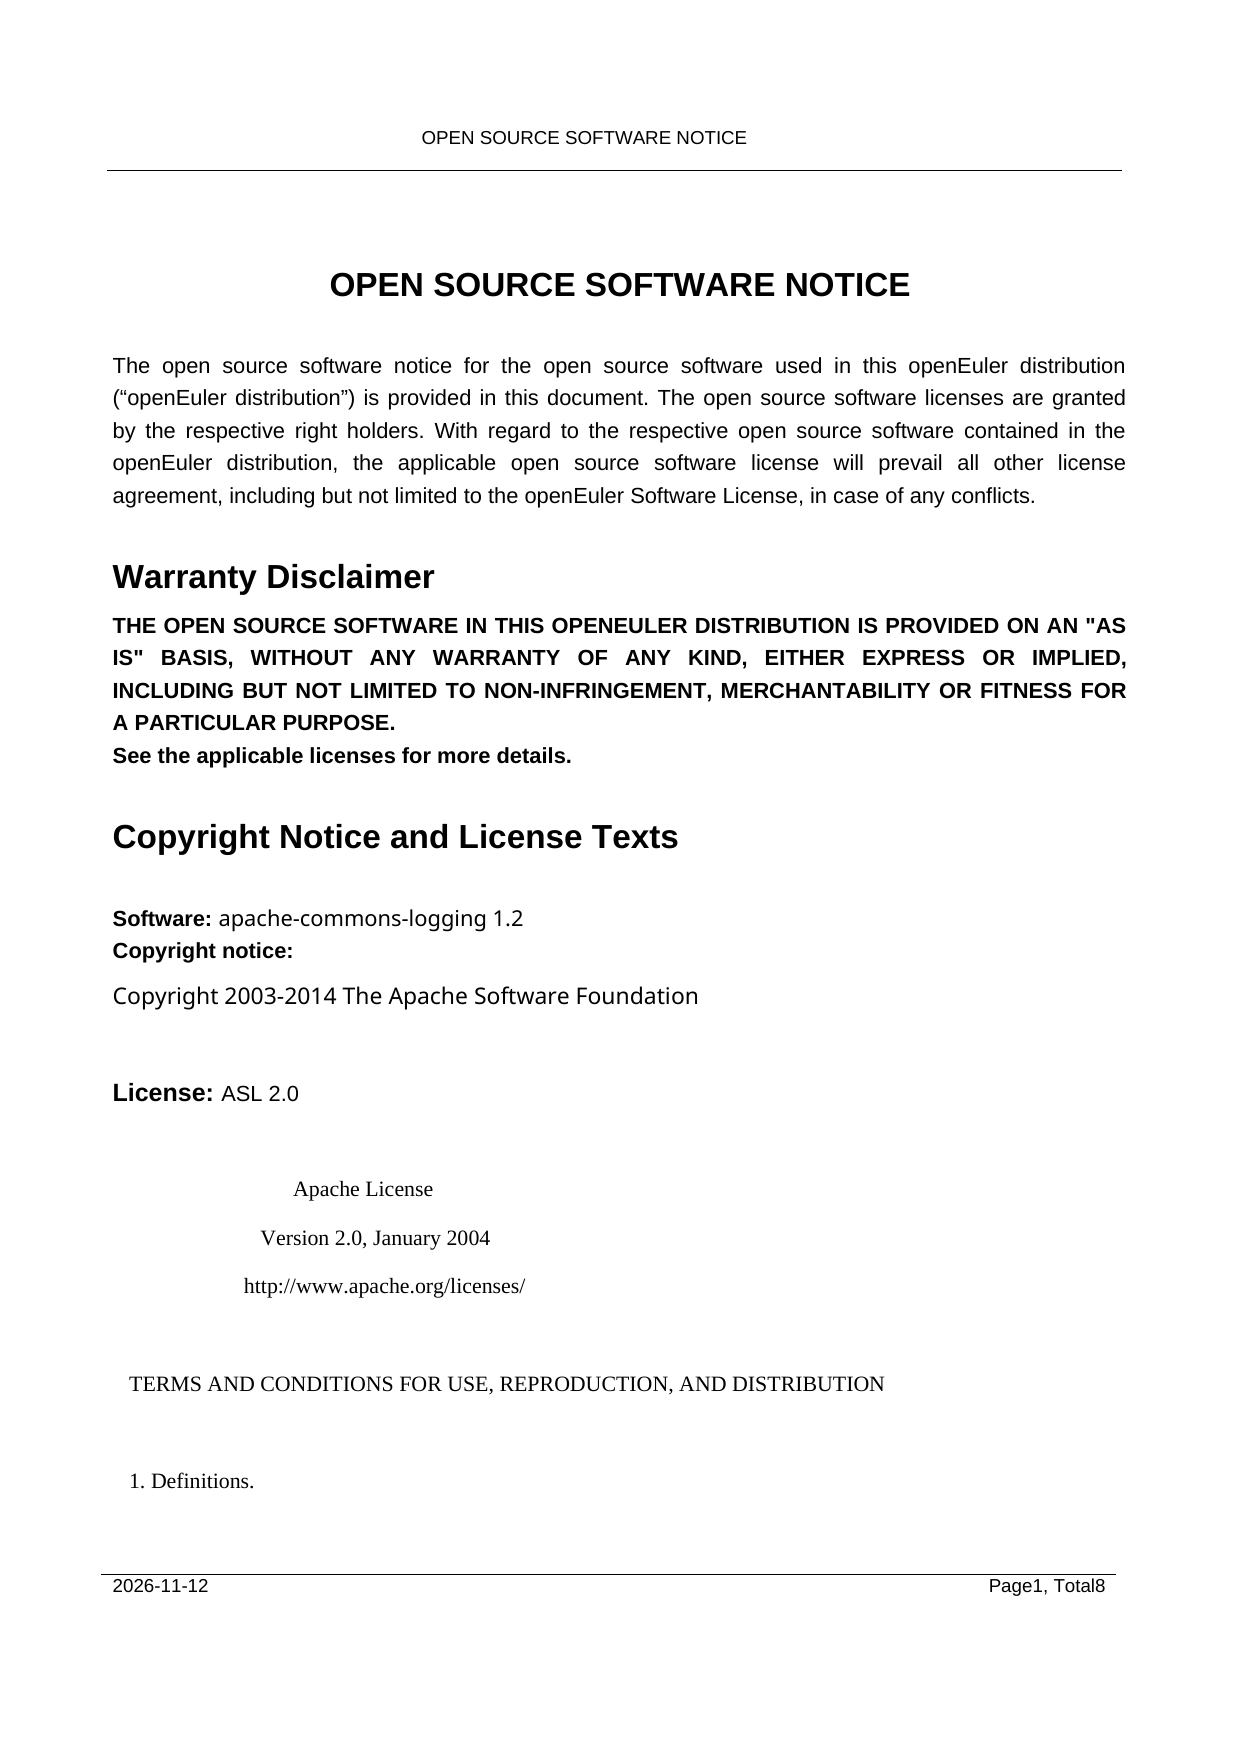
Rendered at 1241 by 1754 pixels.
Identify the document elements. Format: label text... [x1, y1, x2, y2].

text License: ASL 2.0 [112, 1077, 1128, 1109]
text Copyright notice: [112, 934, 1128, 966]
text Copyright 2003-2014 The Apache Software Foundation [112, 979, 1128, 1060]
text Copyright Notice and License Texts [112, 804, 1128, 869]
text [112, 1123, 1128, 1497]
text Software: apache-commons-logging 1.2 [112, 901, 1128, 934]
text THE OPEN SOURCE SOFTWARE IN THIS OPENEULER DISTRIBUTION IS PROVIDED ON AN "AS IS" BASIS, WITHOUT ANY WARRANTY OF ANY KIND, EITHER EXPRESS OR IMPLIED, INCLUDING BUT NOT LIMITED TO NON-INFRINGEMENT, MERCHANTABILITY OR FITNESS FOR A PARTICULAR PURPOSE. See the applicable licenses for more details. [112, 609, 1128, 771]
text Warranty Disclaimer [112, 544, 1128, 609]
text The open source software notice for the open source software used in this openEuler distribution (“openEuler distribution”) is provided in this document. The open source software licenses are granted by the respective right holders. With regard to the respective open source software contained in the openEuler distribution, the applicable open source software license will prevail all other license agreement, including but not limited to the openEuler Software License, in case of any conflicts. [112, 349, 1128, 511]
text OPEN SOURCE SOFTWARE NOTICE [112, 251, 1128, 316]
